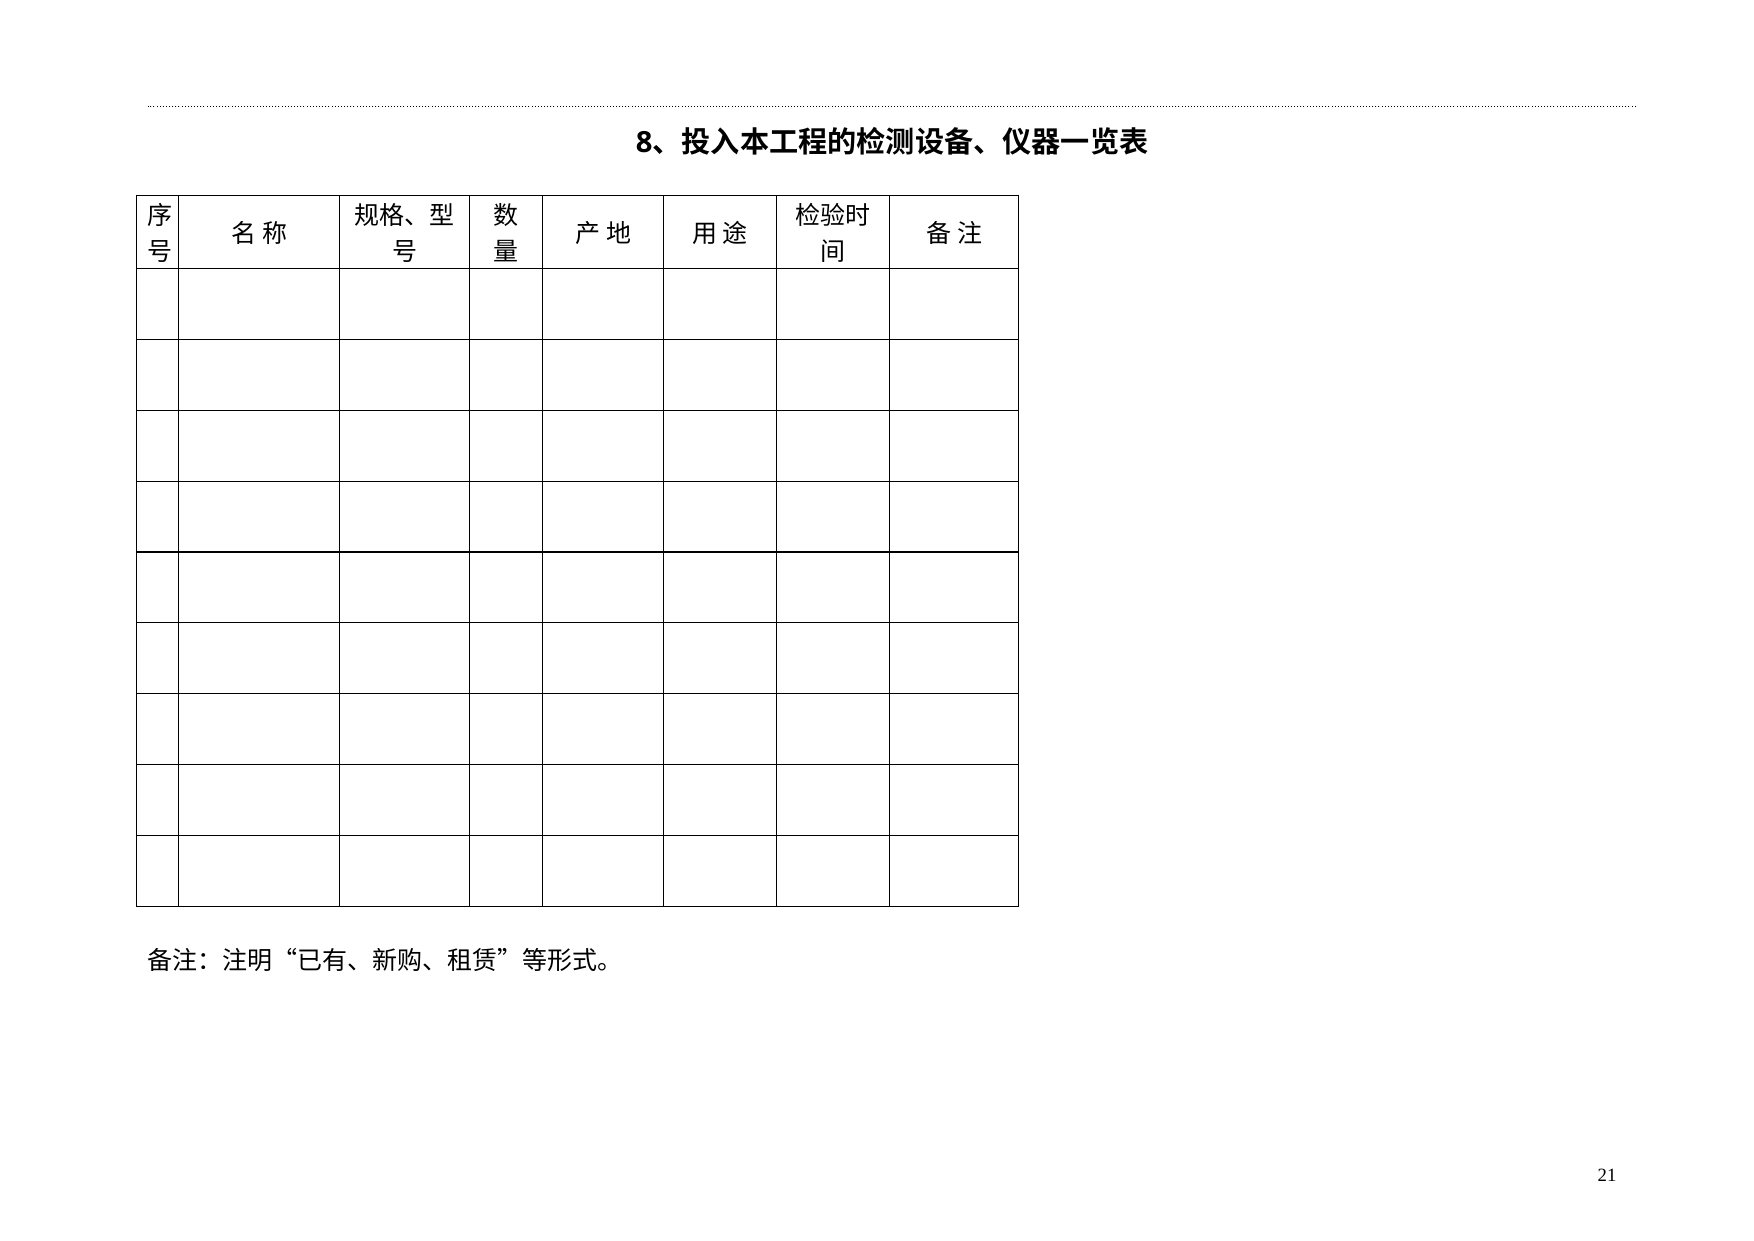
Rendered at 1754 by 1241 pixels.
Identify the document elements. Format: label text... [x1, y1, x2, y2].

table_cell [664, 482, 776, 551]
table_cell [340, 340, 469, 410]
table_cell [543, 765, 663, 835]
table_cell [179, 694, 339, 764]
table_cell [470, 836, 542, 906]
table_header 备 注 [890, 196, 1018, 268]
table_cell [137, 411, 178, 481]
table_cell [777, 836, 889, 906]
table_cell [543, 694, 663, 764]
table_cell [890, 836, 1018, 906]
table_cell [340, 269, 469, 339]
table_header 名 称 [179, 196, 339, 268]
table_cell [179, 411, 339, 481]
table_cell [890, 269, 1018, 339]
table_cell [340, 836, 469, 906]
table_cell [179, 269, 339, 339]
table_cell [543, 269, 663, 339]
table_cell [777, 623, 889, 693]
table_cell [137, 765, 178, 835]
table_cell [340, 765, 469, 835]
text 8、投入本工程的检测设备、仪器一览表 [148, 118, 1636, 161]
table_cell [777, 694, 889, 764]
text 备注：注明“已有、新购、租赁”等形式。 [148, 941, 1636, 977]
table_cell [890, 482, 1018, 551]
table_cell [470, 411, 542, 481]
table_cell [664, 411, 776, 481]
table_cell [543, 623, 663, 693]
table_cell [470, 553, 542, 622]
table_cell [137, 553, 178, 622]
table_header 用 途 [664, 196, 776, 268]
table_cell [543, 482, 663, 551]
table_cell [340, 411, 469, 481]
table_cell [777, 553, 889, 622]
table_cell [890, 340, 1018, 410]
table_cell [543, 411, 663, 481]
table_cell [664, 623, 776, 693]
table_cell [664, 765, 776, 835]
table_cell [664, 694, 776, 764]
table_cell [777, 482, 889, 551]
table_cell [179, 553, 339, 622]
table_cell [470, 623, 542, 693]
table_cell [340, 623, 469, 693]
table_cell [137, 482, 178, 551]
table_cell [470, 340, 542, 410]
table_cell [137, 836, 178, 906]
table_cell [470, 765, 542, 835]
table_header 序号 [137, 196, 178, 268]
table_cell [137, 340, 178, 410]
table_cell [543, 836, 663, 906]
table_cell [179, 340, 339, 410]
table_cell [890, 553, 1018, 622]
table_cell [340, 482, 469, 551]
table_cell [664, 269, 776, 339]
table_cell [470, 269, 542, 339]
table_cell [664, 340, 776, 410]
table_cell [137, 694, 178, 764]
table_cell [543, 340, 663, 410]
table_cell [664, 553, 776, 622]
table_cell [890, 765, 1018, 835]
table_cell [777, 765, 889, 835]
table_cell [890, 411, 1018, 481]
table_cell [137, 623, 178, 693]
table_header 数 量 [470, 196, 542, 268]
table_cell [470, 482, 542, 551]
table_cell [179, 836, 339, 906]
table_cell [890, 623, 1018, 693]
table_cell [137, 269, 178, 339]
table_cell [777, 411, 889, 481]
table_header 产 地 [543, 196, 663, 268]
table_header 检验时间 [777, 196, 889, 268]
table_cell [543, 553, 663, 622]
table_cell [340, 694, 469, 764]
table_cell [470, 694, 542, 764]
table_cell [664, 836, 776, 906]
table_cell [340, 553, 469, 622]
table_cell [179, 482, 339, 551]
table_header 规格、型号 [340, 196, 469, 268]
table_cell [179, 765, 339, 835]
table_cell [890, 694, 1018, 764]
table_cell [777, 269, 889, 339]
table_cell [179, 623, 339, 693]
table_cell [777, 340, 889, 410]
